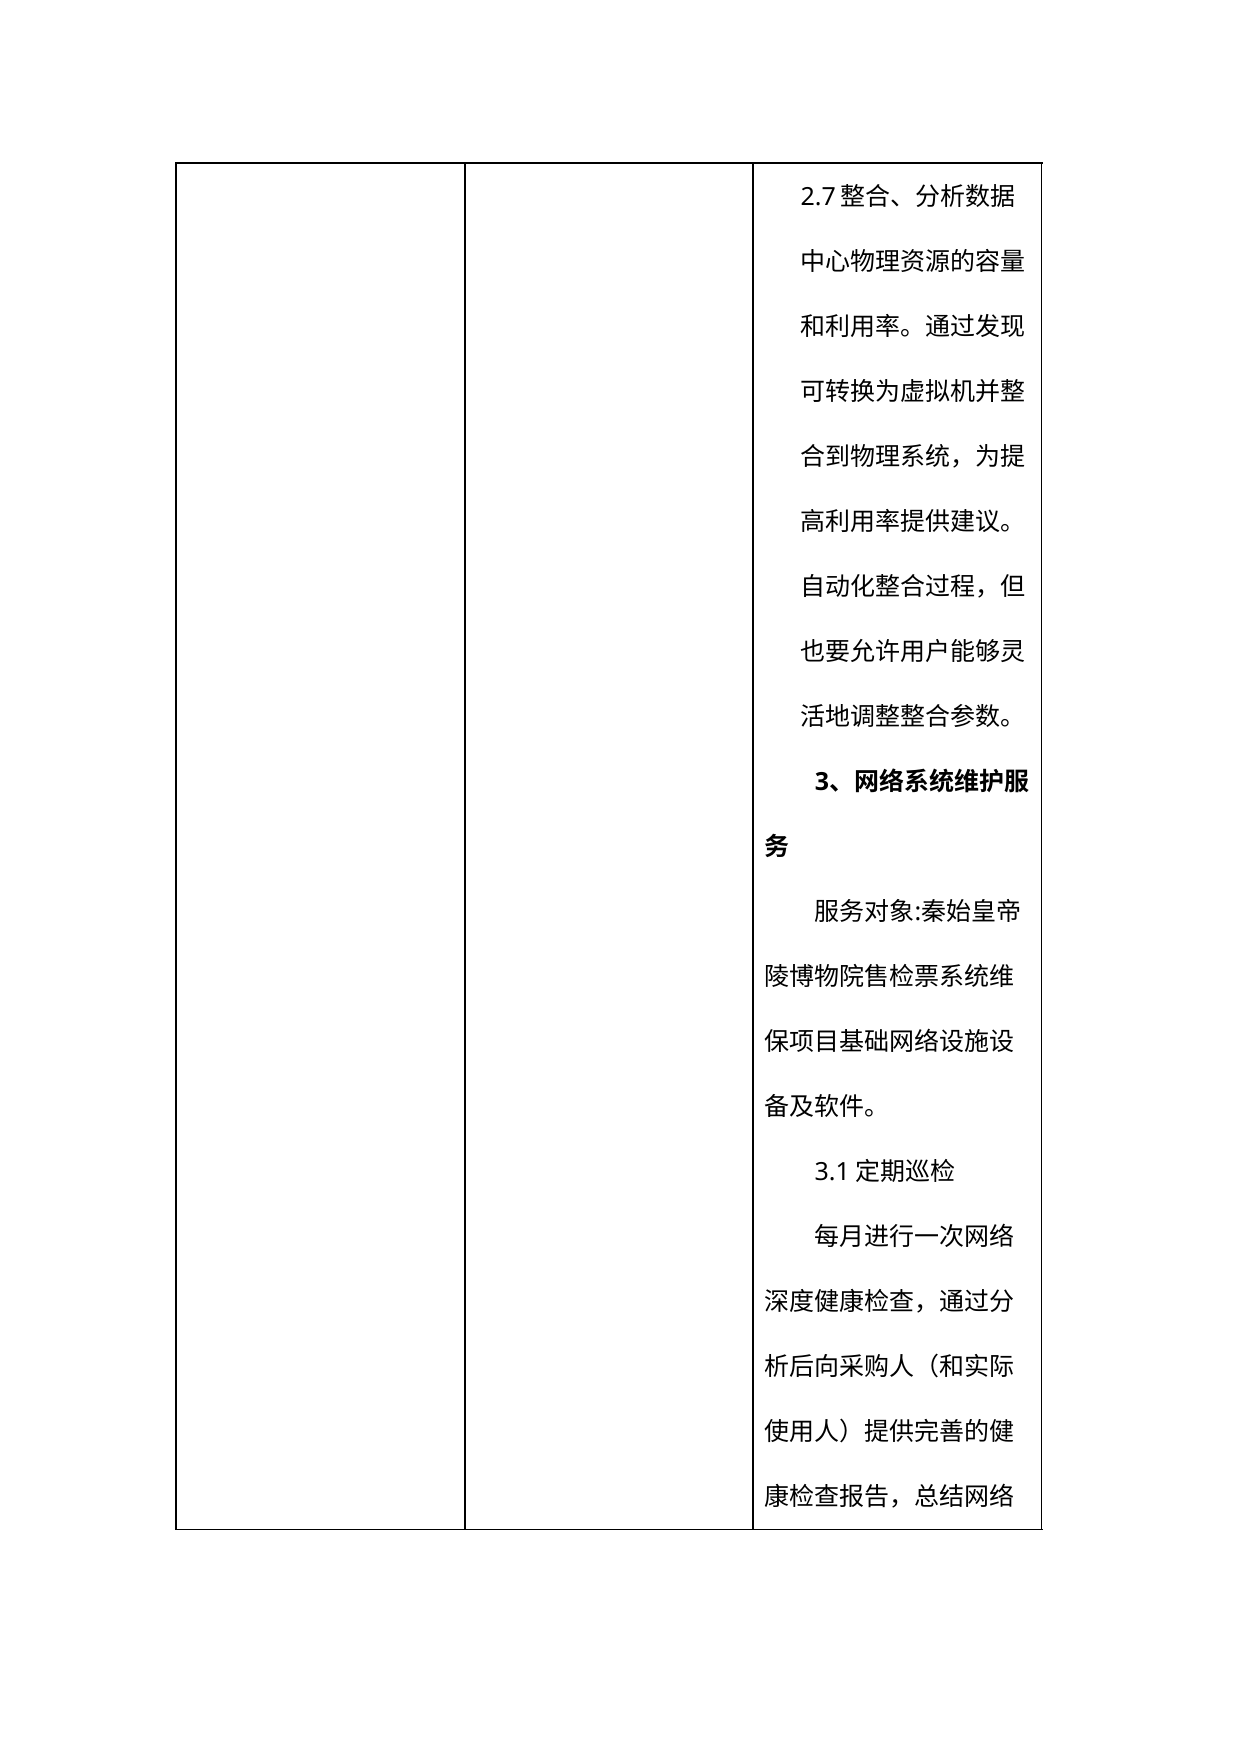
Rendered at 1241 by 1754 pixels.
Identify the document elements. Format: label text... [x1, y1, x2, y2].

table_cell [754, 164, 1041, 1528]
table_cell [466, 164, 752, 1528]
table_cell 1 [177, 164, 464, 1528]
